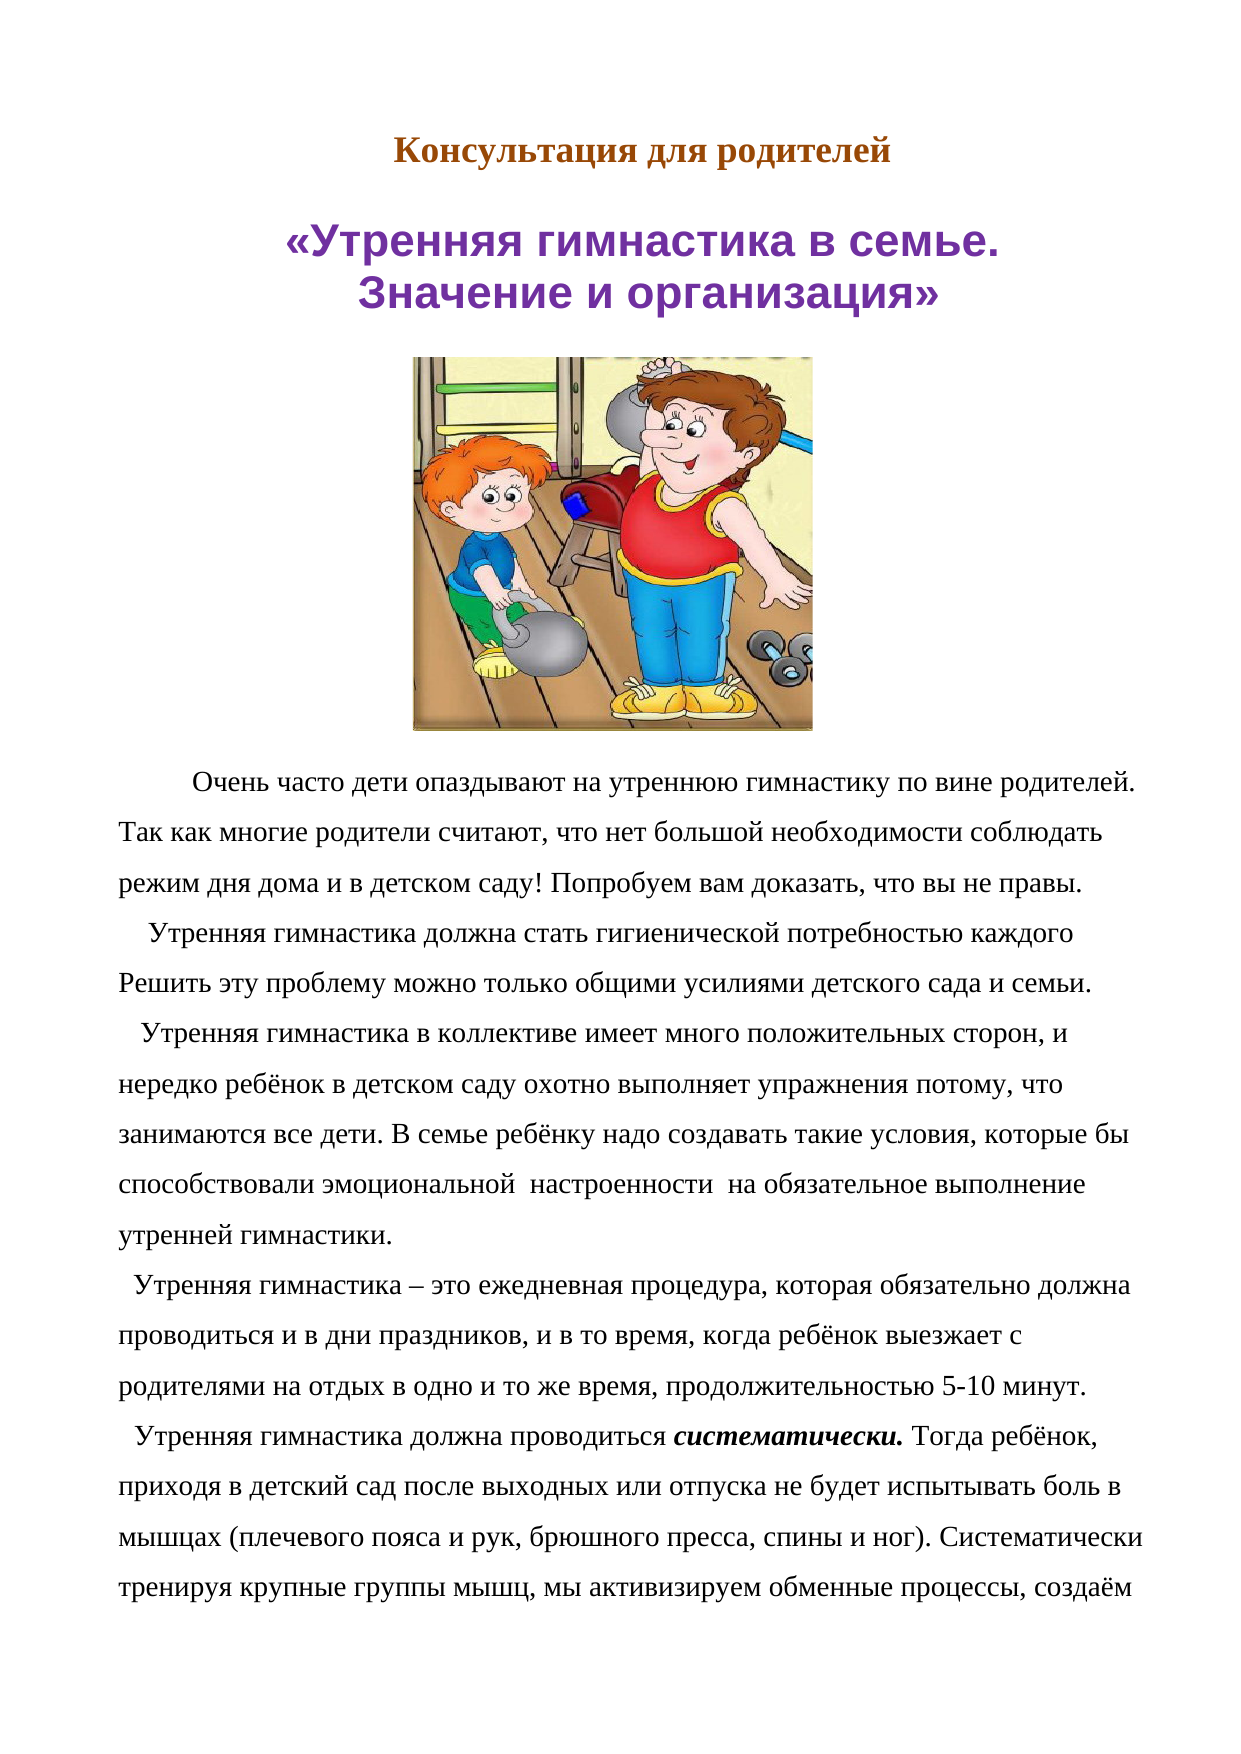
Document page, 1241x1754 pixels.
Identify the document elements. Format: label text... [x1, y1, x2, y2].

text Утренняя гимнастика должна стать гигиенической потребностью каждого [118, 915, 1167, 948]
text Очень часто дети опаздывают на утреннюю гимнастику по вине родителей. Так как многие родители считают, что нет большой необходимости соблюдать режим дня дома и в детском саду! Попробуем вам доказать, что вы не правы. [118, 764, 1167, 898]
text Решить эту проблему можно только общими усилиями детского сада и семьи. [118, 965, 1167, 999]
picture [412, 357, 813, 731]
text Утренняя гимнастика – это ежедневная процедура, которая обязательно должна проводиться и в дни праздников, и в то время, когда ребёнок выезжает с родителями на отдых в одно и то же время, продолжительностью 5-10 минут. [118, 1267, 1167, 1401]
text Значение и организация» [118, 266, 1167, 319]
text Консультация для родителей [118, 127, 1167, 170]
text Утренняя гимнастика в коллективе имеет много положительных сторон, и нередко ребёнок в детском саду охотно выполняет упражнения потому, что занимаются все дети. В семье ребёнку надо создавать такие условия, которые бы способствовали эмоциональной настроенности на обязательное выполнение утренней гимнастики. [118, 1016, 1167, 1250]
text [118, 1418, 1167, 1603]
text «Утренняя гимнастика в семье. [118, 213, 1167, 266]
